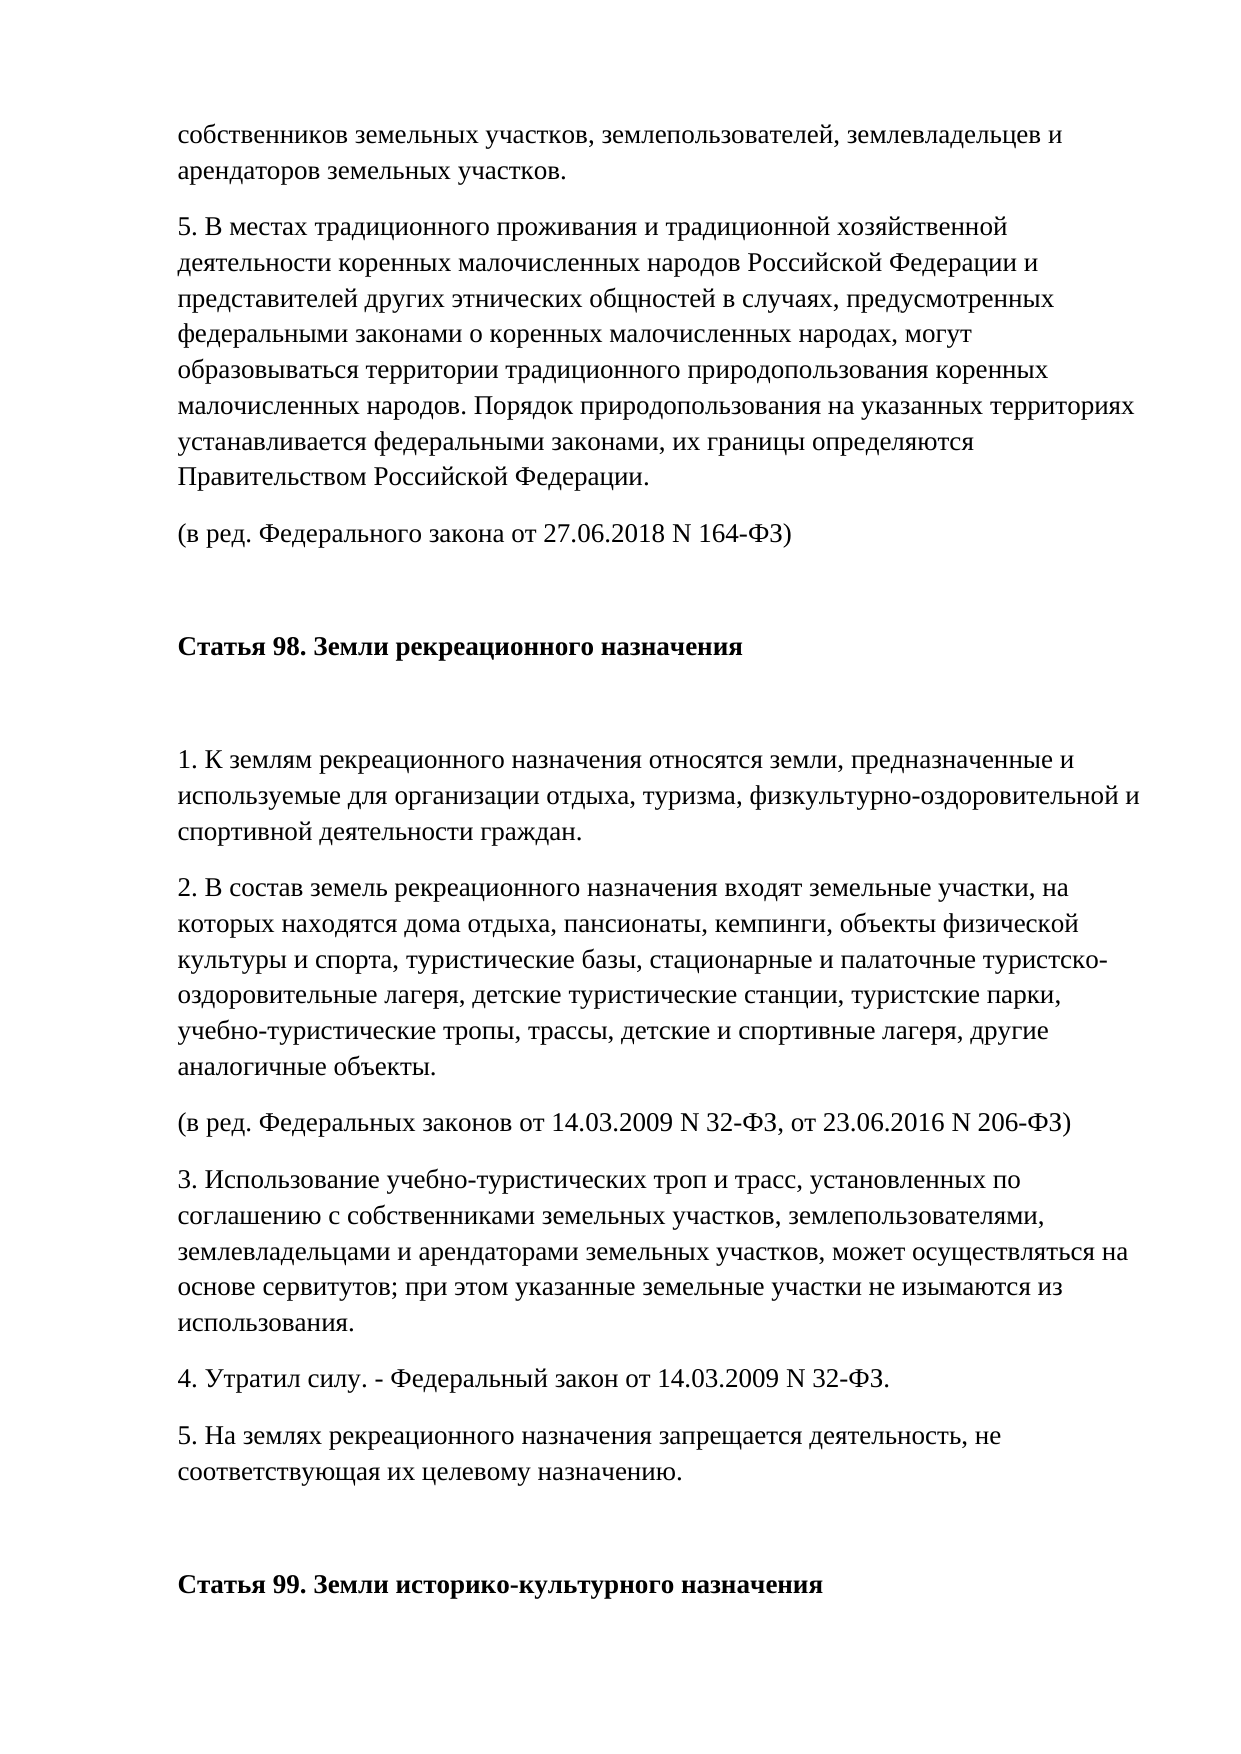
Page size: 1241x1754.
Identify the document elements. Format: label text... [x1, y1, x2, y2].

text 4. Утратил силу. - Федеральный закон от 14.03.2009 N 32-ФЗ. [177, 1363, 1152, 1394]
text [177, 118, 1152, 185]
text (в ред. Федеральных законов от 14.03.2009 N 32-ФЗ, от 23.06.2016 N 206-ФЗ) [177, 1107, 1152, 1138]
text Статья 98. Земли рекреационного назначения [177, 630, 1152, 661]
text (в ред. Федерального закона от 27.06.2018 N 164-ФЗ) [177, 517, 1152, 548]
text Статья 99. Земли историко-культурного назначения [177, 1568, 1152, 1599]
text 5. В местах традиционного проживания и традиционной хозяйственной деятельности коренных малочисленных народов Российской Федерации и представителей других этнических общностей в случаях, предусмотренных федеральными законами о коренных малочисленных народах, могут образовываться территории традиционного природопользования коренных малочисленных народов. Порядок природопользования на указанных территориях устанавливается федеральными законами, их границы определяются Правительством Российской Федерации. [177, 210, 1152, 492]
text 5. На землях рекреационного назначения запрещается деятельность, не соответствующая их целевому назначению. [177, 1419, 1152, 1486]
text 3. Использование учебно-туристических троп и трасс, установленных по соглашению с собственниками земельных участков, землепользователями, землевладельцами и арендаторами земельных участков, может осуществляться на основе сервитутов; при этом указанные земельные участки не изымаются из использования. [177, 1163, 1152, 1337]
text 2. В состав земель рекреационного назначения входят земельные участки, на которых находятся дома отдыха, пансионаты, кемпинги, объекты физической культуры и спорта, туристические базы, стационарные и палаточные туристско-оздоровительные лагеря, детские туристические станции, туристские парки, учебно-туристические тропы, трассы, детские и спортивные лагеря, другие аналогичные объекты. [177, 871, 1152, 1081]
text 1. К землям рекреационного назначения относятся земли, предназначенные и используемые для организации отдыха, туризма, физкультурно-оздоровительной и спортивной деятельности граждан. [177, 743, 1152, 846]
